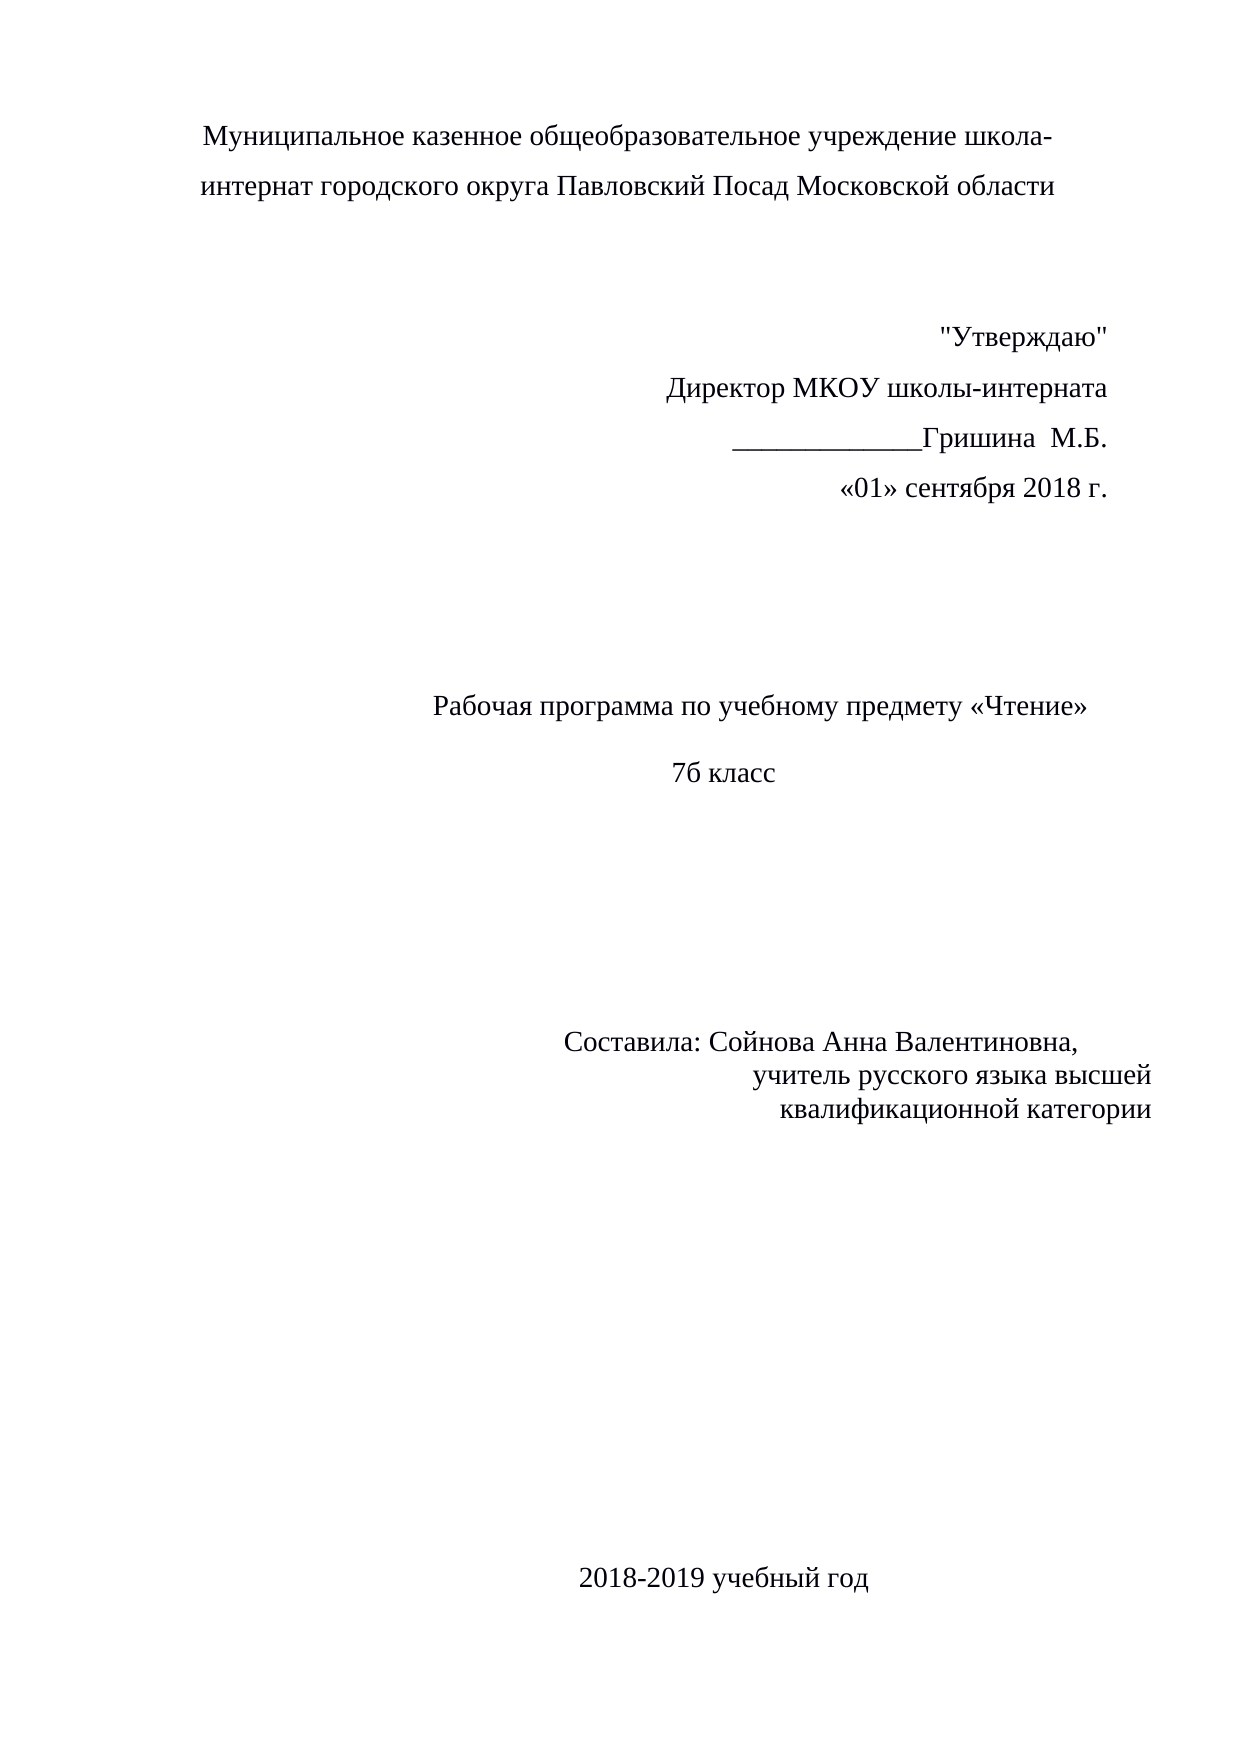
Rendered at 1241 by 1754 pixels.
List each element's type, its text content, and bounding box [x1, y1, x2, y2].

text Директор МКОУ школы-интерната [148, 370, 1107, 403]
text «01» сентября 2018 г. [148, 470, 1107, 504]
text Рабочая программа по учебному предмету «Чтение» [295, 688, 1152, 722]
text Составила: Сойнова Анна Валентиновна, [148, 1024, 1152, 1057]
text 7б класс [221, 755, 1152, 789]
text 2018-2019 учебный год [221, 1560, 1152, 1594]
text _____________Гришина М.Б. [148, 420, 1107, 453]
text учитель русского языка высшей [221, 1057, 1152, 1091]
text Муниципальное казенное общеобразовательное учреждение школа-интернат городского округа Павловский Посад Московской области [148, 118, 1107, 202]
text квалификационной категории [221, 1091, 1152, 1124]
text "Утверждаю" [148, 319, 1107, 353]
